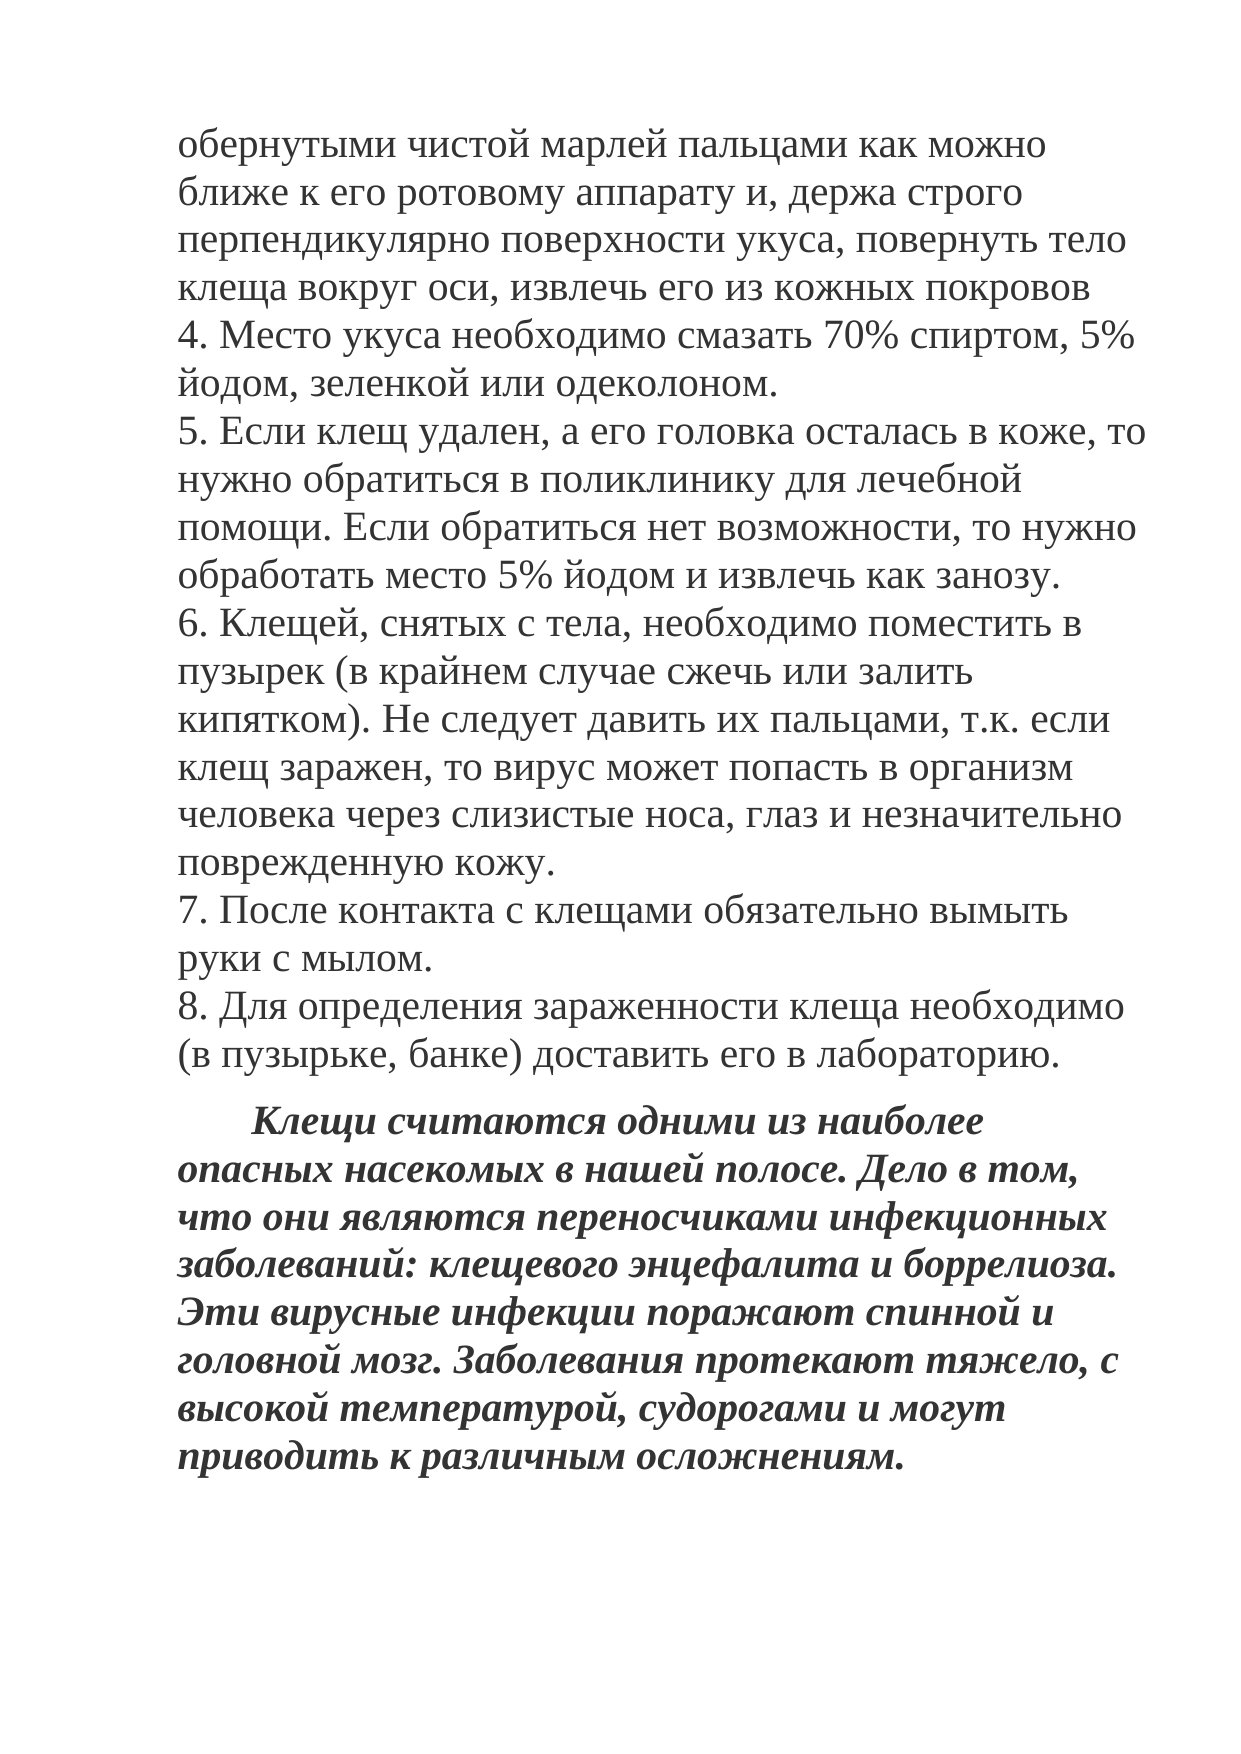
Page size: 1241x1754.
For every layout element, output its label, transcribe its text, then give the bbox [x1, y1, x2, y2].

text Клещи считаются одними из наиболее опасных насекомых в нашей полосе. Дело в том, что они являются переносчиками инфекционных заболеваний: клещевого энцефалита и боррелиоза. Эти вирусные инфекции поражают спинной и головной мозг. Заболевания протекают тяжело, с высокой температурой, судорогами и могут приводить к различным осложнениям. [177, 1095, 1152, 1478]
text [177, 118, 1152, 1076]
